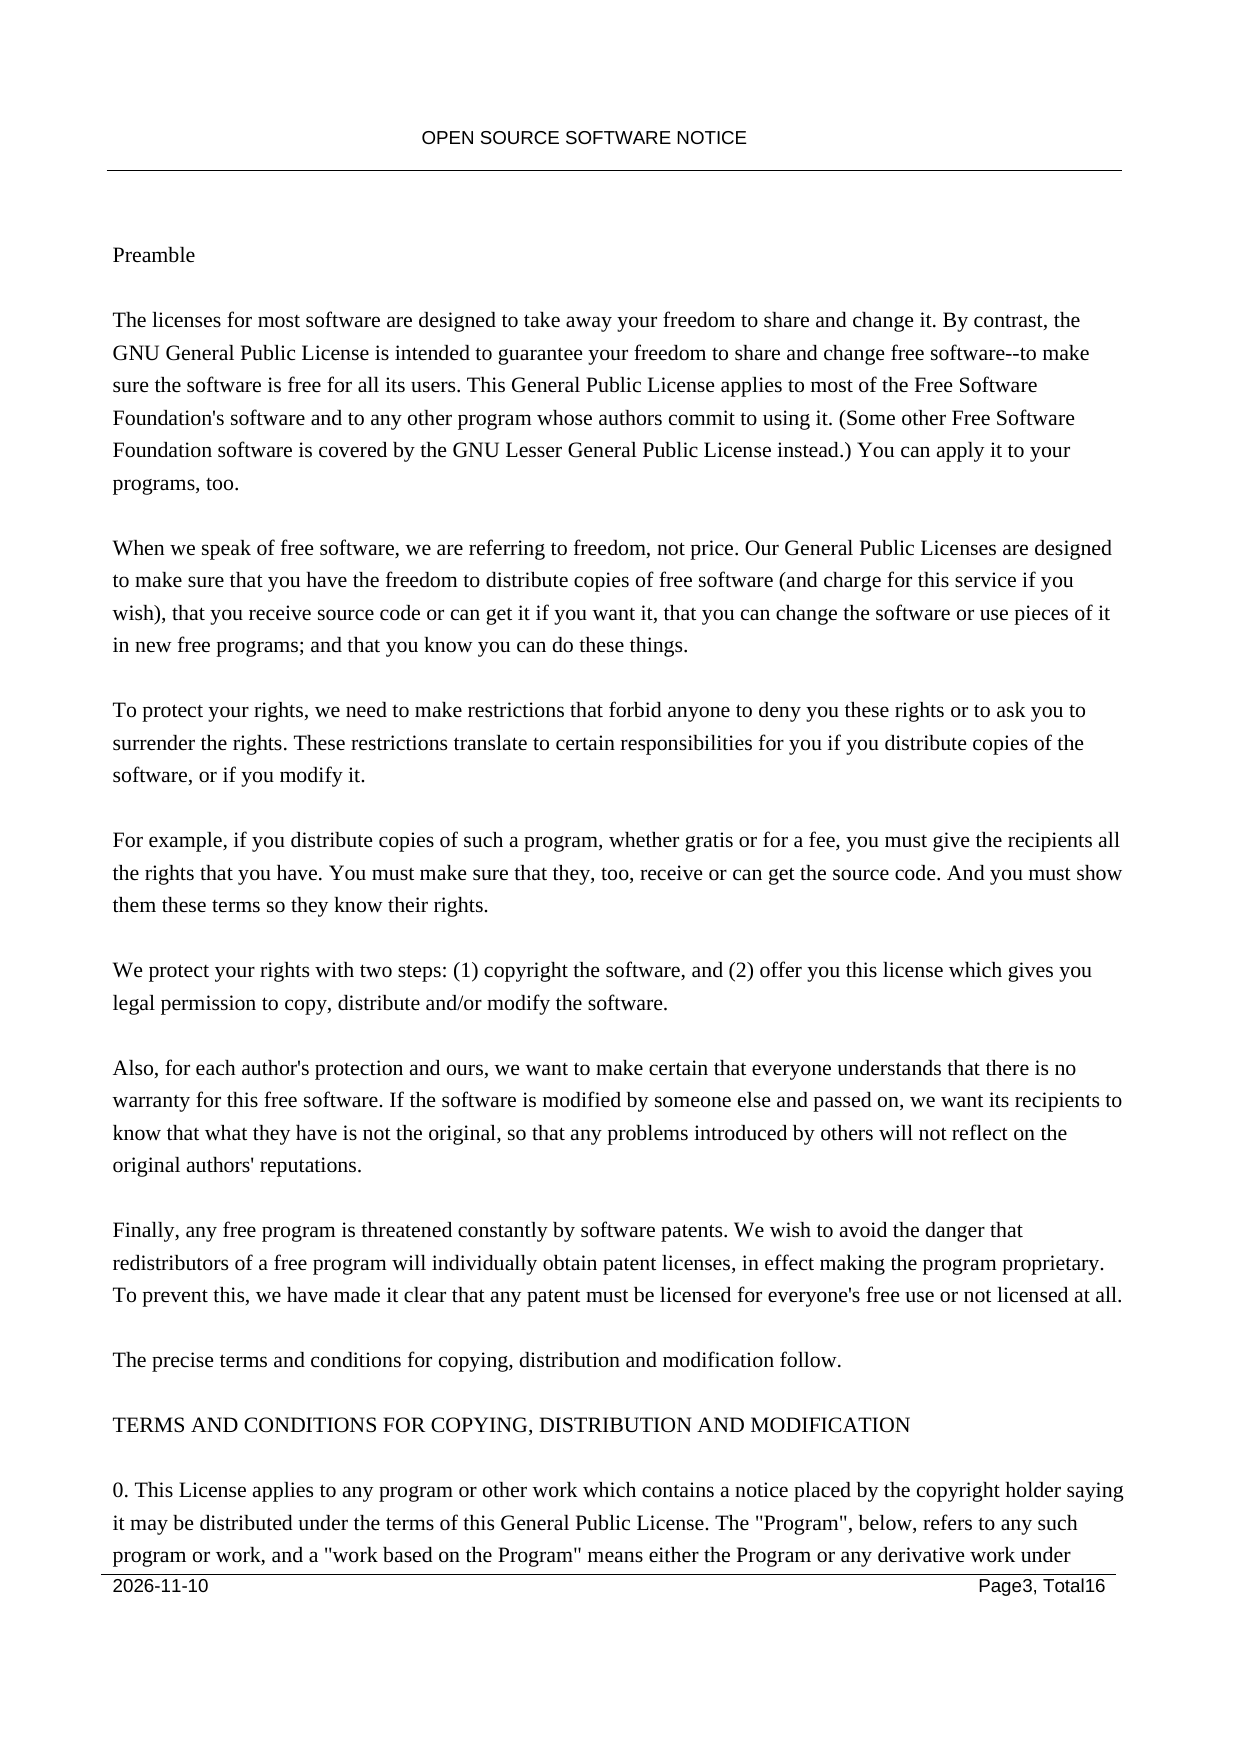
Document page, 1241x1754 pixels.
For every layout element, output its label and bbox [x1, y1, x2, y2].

text [112, 206, 1128, 1571]
